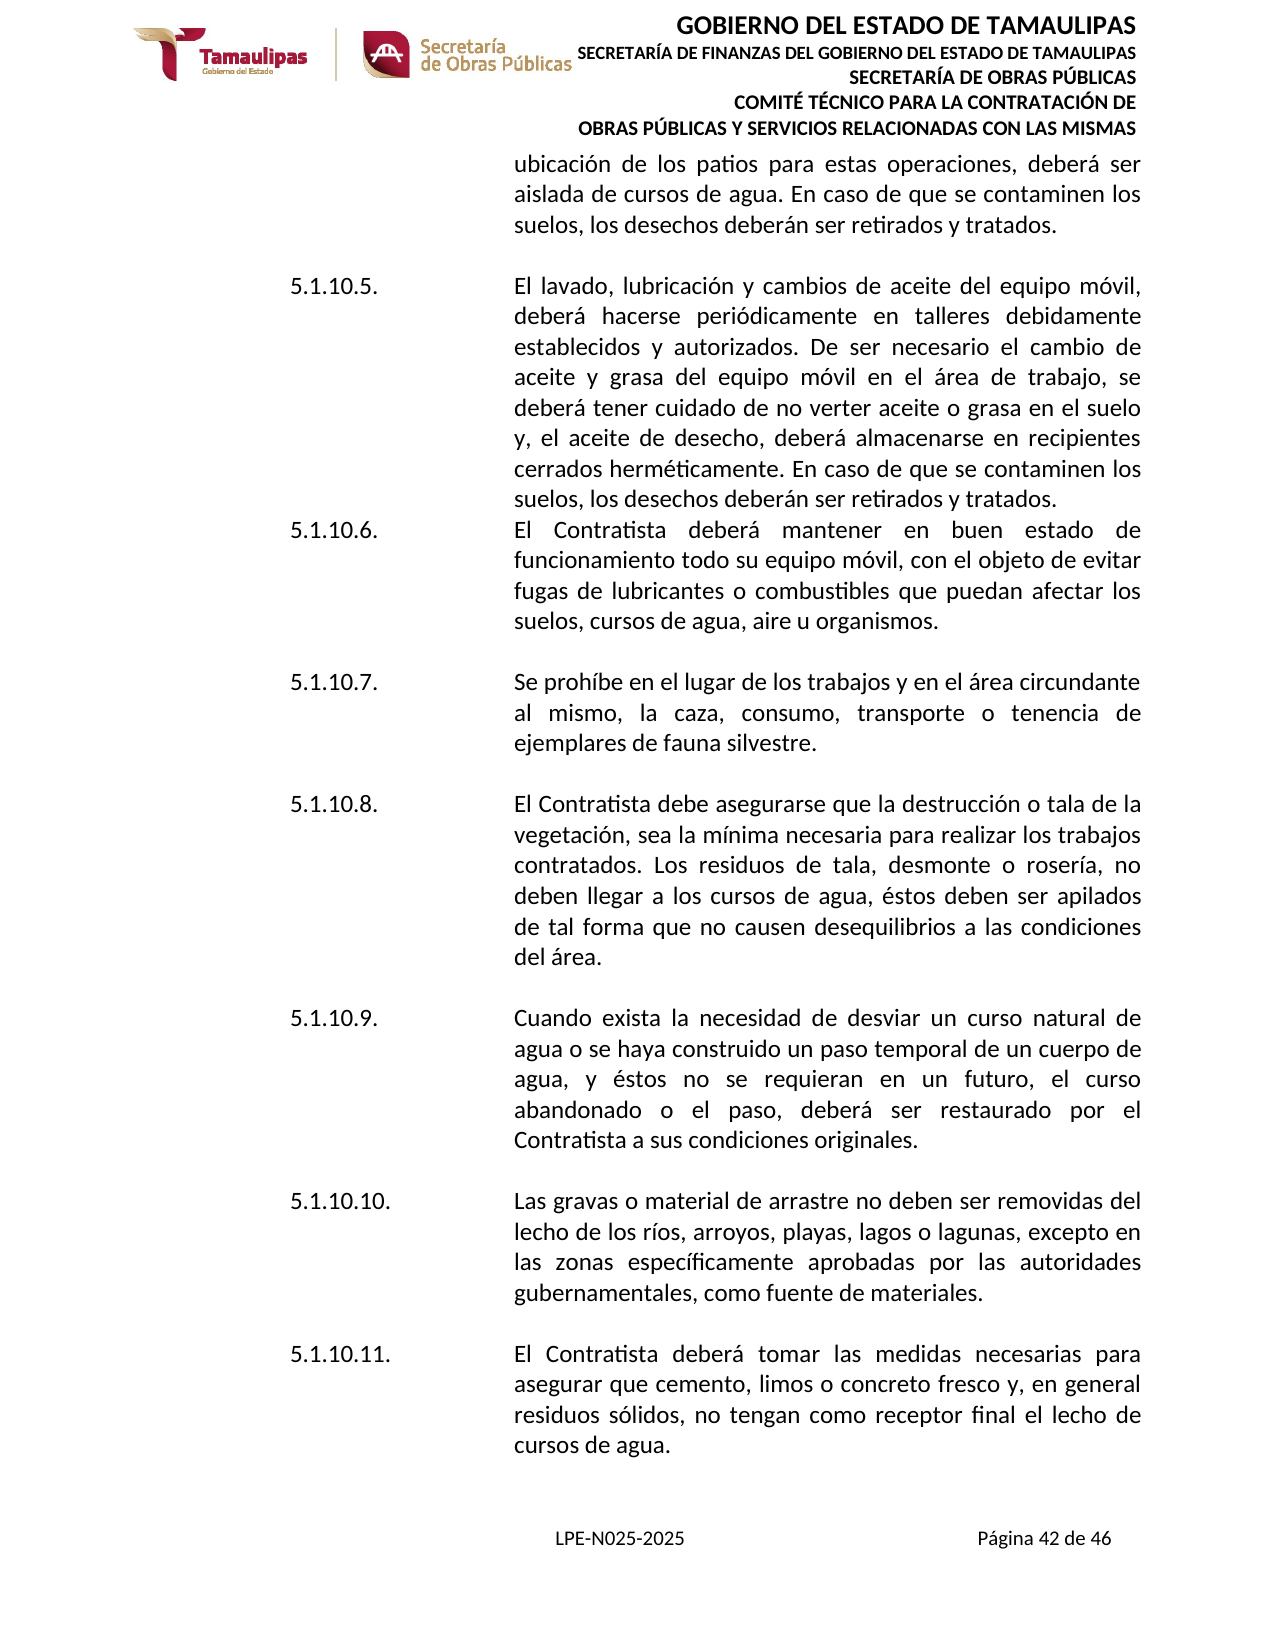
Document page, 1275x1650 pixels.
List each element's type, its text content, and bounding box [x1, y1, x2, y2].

list Las gravas o material de arrastre no deben ser removidas del lecho de los ríos, arroyos, playas, lagos o lagunas, excepto en las zonas específicamente aprobadas por las autoridades gubernamentales, como fuente de materiales. [290, 1185, 1142, 1307]
list Se prohíbe en el lugar de los trabajos y en el área circundante al mismo, la caza, consumo, transporte o tenencia de ejemplares de fauna silvestre. [290, 667, 1142, 758]
list El lavado, lubricación y cambios de aceite del equipo móvil, deberá hacerse periódicamente en talleres debidamente establecidos y autorizados. De ser necesario el cambio de aceite y grasa del equipo móvil en el área de trabajo, se deberá tener cuidado de no verter aceite o grasa en el suelo y, el aceite de desecho, deberá almacenarse en recipientes cerrados herméticamente. En caso de que se contaminen los suelos, los desechos deberán ser retirados y tratados. [290, 270, 1142, 514]
list Cuando exista la necesidad de desviar un curso natural de agua o se haya construido un paso temporal de un cuerpo de agua, y éstos no se requieran en un futuro, el curso abandonado o el paso, deberá ser restaurado por el Contratista a sus condiciones originales. [290, 1002, 1142, 1155]
list El Contratista deberá mantener en buen estado de funcionamiento todo su equipo móvil, con el objeto de evitar fugas de lubricantes o combustibles que puedan afectar los suelos, cursos de agua, aire u organismos. [290, 514, 1142, 636]
picture [126, 6, 663, 97]
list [290, 148, 1142, 239]
list El Contratista deberá tomar las medidas necesarias para asegurar que cemento, limos o concreto fresco y, en general residuos sólidos, no tengan como receptor final el lecho de cursos de agua. [290, 1338, 1142, 1460]
list El Contratista debe asegurarse que la destrucción o tala de la vegetación, sea la mínima necesaria para realizar los trabajos contratados. Los residuos de tala, desmonte o rosería, no deben llegar a los cursos de agua, éstos deben ser apilados de tal forma que no causen desequilibrios a las condiciones del área. [290, 789, 1142, 972]
